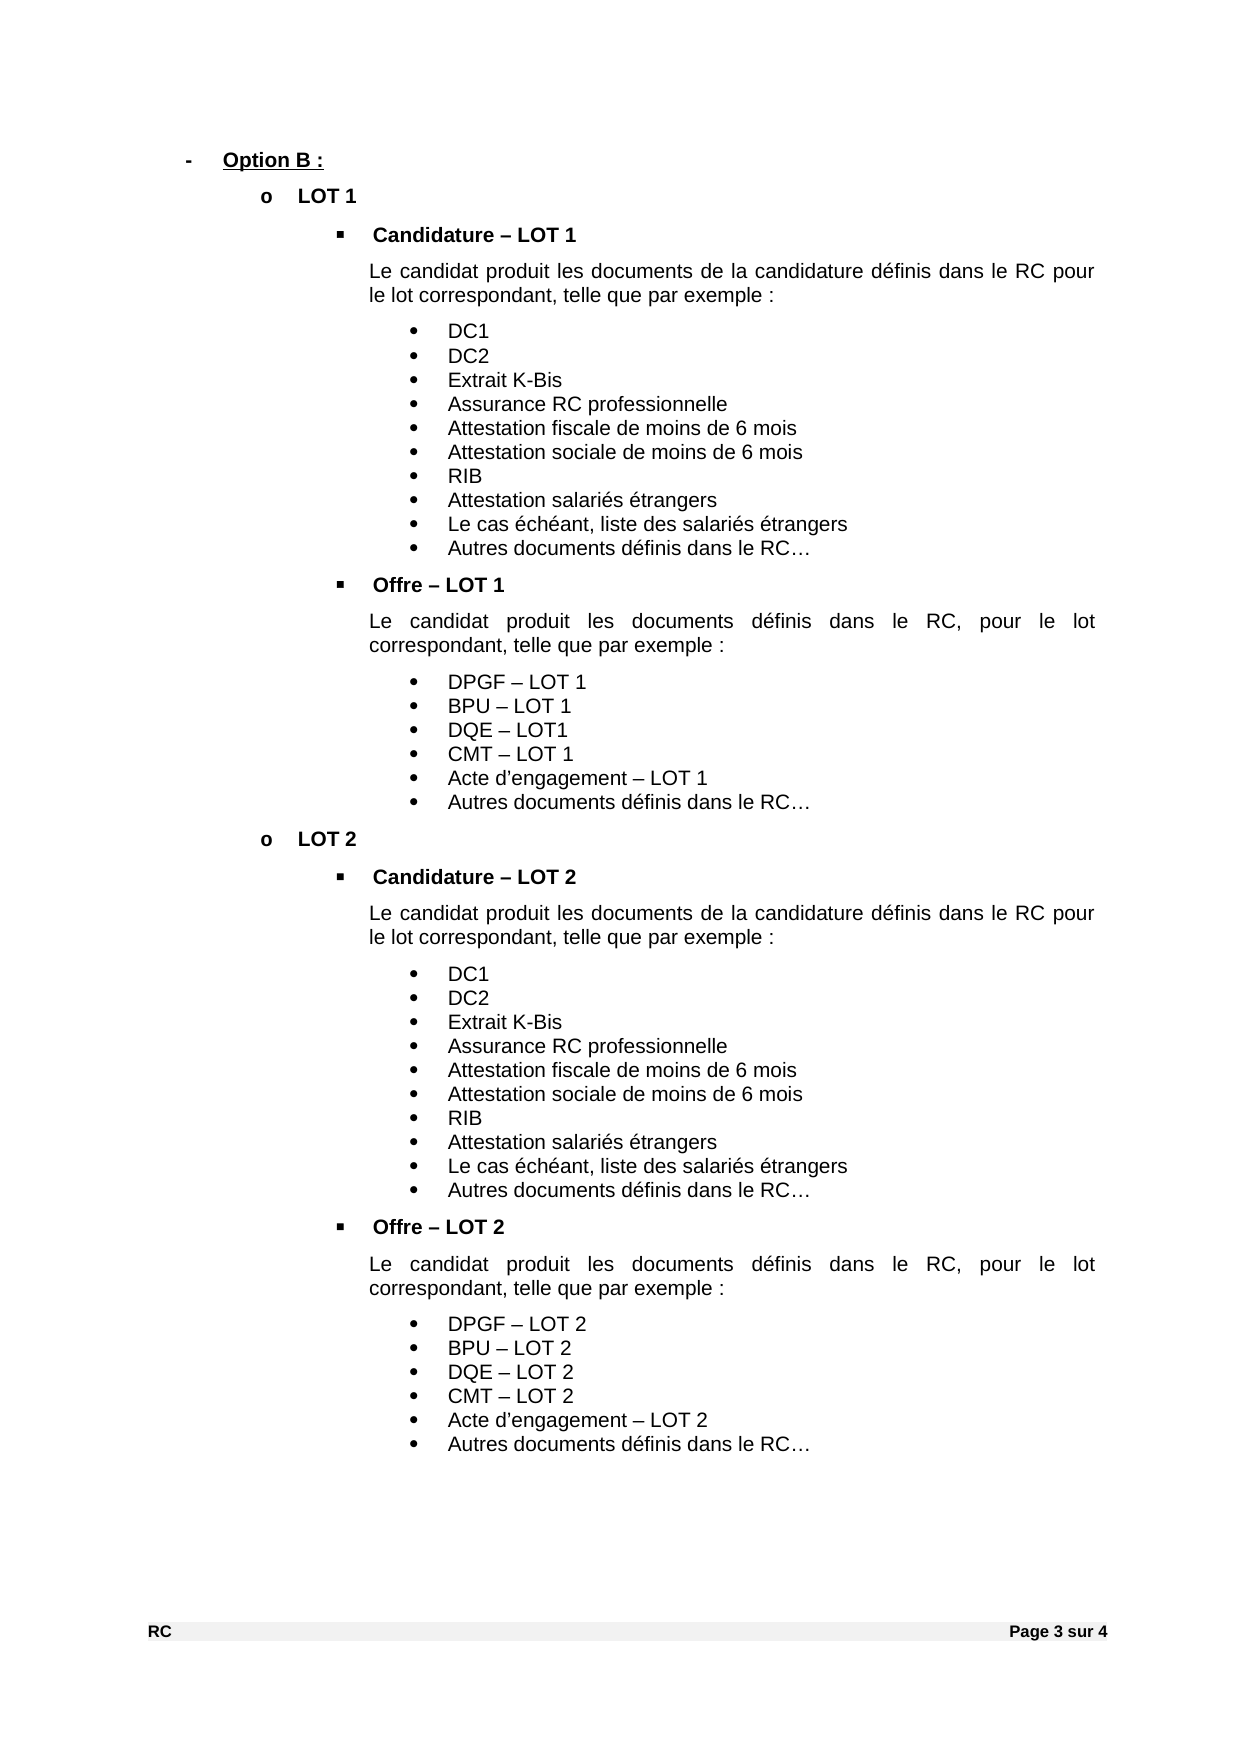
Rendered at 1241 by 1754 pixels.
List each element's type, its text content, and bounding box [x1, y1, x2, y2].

list Candidature – LOT 2 [335, 865, 1096, 889]
list RIB [410, 464, 1096, 488]
list Extrait K-Bis [410, 1010, 1096, 1034]
list DPGF – LOT 2 [410, 1312, 1096, 1336]
list Attestation fiscale de moins de 6 mois [410, 1058, 1096, 1082]
list Attestation salariés étrangers [410, 1130, 1096, 1154]
list Autres documents définis dans le RC… [410, 536, 1096, 560]
list DC1 [410, 962, 1096, 986]
list Candidature – LOT 1 [335, 222, 1096, 246]
list BPU – LOT 1 [410, 693, 1096, 718]
list Le cas échéant, liste des salariés étrangers [410, 512, 1096, 536]
list DQE – LOT1 [410, 718, 1096, 742]
list DC1 [410, 319, 1096, 343]
list DQE – LOT 2 [410, 1360, 1096, 1384]
list LOT 1 [260, 184, 1096, 210]
list LOT 2 [260, 826, 1096, 852]
list Assurance RC professionnelle [410, 1034, 1096, 1058]
text Le candidat produit les documents définis dans le RC, pour le lot correspondant, telle que par exemple : [369, 1251, 1096, 1299]
list Extrait K-Bis [410, 367, 1096, 392]
list Acte d’engagement – LOT 1 [410, 766, 1096, 790]
list Attestation salariés étrangers [410, 488, 1096, 512]
list DPGF – LOT 1 [410, 669, 1096, 693]
list Autres documents définis dans le RC… [410, 790, 1096, 814]
list Attestation fiscale de moins de 6 mois [410, 416, 1096, 440]
list Assurance RC professionnelle [410, 392, 1096, 416]
list Le cas échéant, liste des salariés étrangers [410, 1154, 1096, 1178]
list DC2 [410, 986, 1096, 1010]
list CMT – LOT 2 [410, 1384, 1096, 1408]
list RIB [410, 1106, 1096, 1130]
list Attestation sociale de moins de 6 mois [410, 1082, 1096, 1106]
text Le candidat produit les documents définis dans le RC, pour le lot correspondant, telle que par exemple : [369, 609, 1096, 657]
list Attestation sociale de moins de 6 mois [410, 440, 1096, 464]
text Le candidat produit les documents de la candidature définis dans le RC pour le lot correspondant, telle que par exemple : [369, 901, 1096, 949]
list DC2 [410, 343, 1096, 367]
list BPU – LOT 2 [410, 1336, 1096, 1360]
list CMT – LOT 1 [410, 742, 1096, 766]
list Acte d’engagement – LOT 2 [410, 1408, 1096, 1432]
list Option B : [185, 148, 1096, 172]
list Autres documents définis dans le RC… [410, 1178, 1096, 1202]
list Autres documents définis dans le RC… [410, 1432, 1093, 1456]
list Offre – LOT 1 [335, 572, 1096, 597]
text Le candidat produit les documents de la candidature définis dans le RC pour le lot correspondant, telle que par exemple : [369, 259, 1096, 307]
list Offre – LOT 2 [335, 1215, 1096, 1239]
